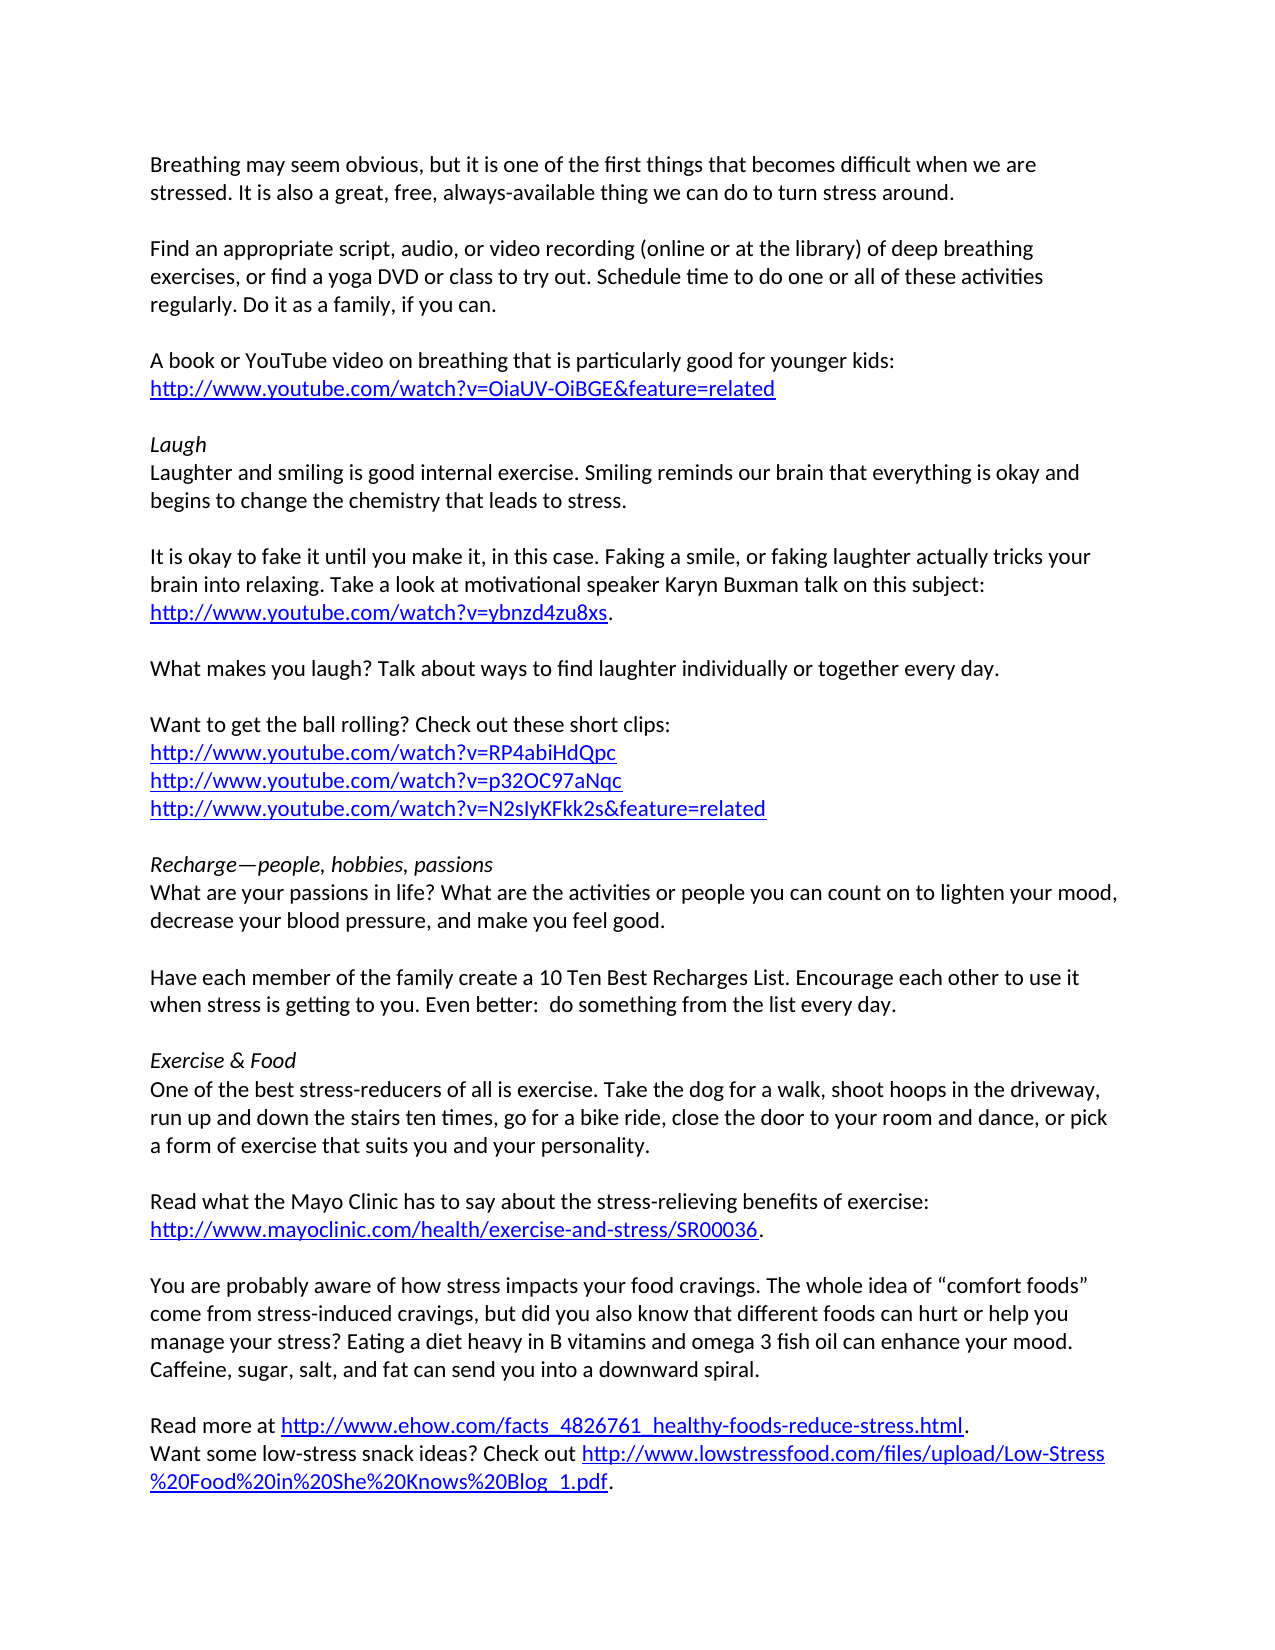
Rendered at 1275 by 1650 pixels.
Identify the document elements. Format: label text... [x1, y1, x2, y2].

text Read more at http://www.ehow.com/facts_4826761_healthy-foods-reduce-stress.html. [150, 1411, 1125, 1439]
text You are probably aware of how stress impacts your food cravings. The whole idea of “comfort foods” come from stress-induced cravings, but did you also know that different foods can hurt or help you manage your stress? Eating a diet heavy in B vitamins and omega 3 fish oil can enhance your mood. Caffeine, sugar, salt, and fat can send you into a downward spiral. [150, 1271, 1125, 1383]
text Exercise & Food [150, 1047, 1125, 1075]
text Have each member of the family create a 10 Ten Best Recharges List. Encourage each other to use it when stress is getting to you. Even better: do something from the list every day. [150, 963, 1125, 1019]
text It is okay to fake it until you make it, in this case. Faking a smile, or faking laughter actually tricks your brain into relaxing. Take a look at motivational speaker Karyn Buxman talk on this subject: http://www.youtube.com/watch?v=ybnzd4zu8xs. [150, 542, 1125, 626]
text Laugh [150, 430, 1125, 458]
text http://www.youtube.com/watch?v=RP4abiHdQpc [150, 738, 1125, 766]
text http://www.youtube.com/watch?v=p32OC97aNqc [150, 766, 1125, 794]
text Want some low-stress snack ideas? Check out http://www.lowstressfood.com/files/upload/Low-Stress%20Food%20in%20She%20Knows%20Blog_1.pdf. [150, 1439, 1125, 1495]
text Laughter and smiling is good internal exercise. Smiling reminds our brain that everything is okay and begins to change the chemistry that leads to stress. [150, 458, 1125, 514]
text A book or YouTube video on breathing that is particularly good for younger kids: http://www.youtube.com/watch?v=OiaUV-OiBGE&feature=related [150, 346, 1125, 402]
text Read what the Mayo Clinic has to say about the stress-relieving benefits of exercise: http://www.mayoclinic.com/health/exercise-and-stress/SR00036. [150, 1187, 1125, 1243]
text One of the best stress-reducers of all is exercise. Take the dog for a walk, shoot hoops in the driveway, run up and down the stairs ten times, go for a bike ride, close the door to your room and dance, or pick a form of exercise that suits you and your personality. [150, 1075, 1125, 1159]
text http://www.youtube.com/watch?v=N2sIyKFkk2s&feature=related [150, 794, 1125, 822]
text Find an appropriate script, audio, or video recording (online or at the library) of deep breathing exercises, or find a yoga DVD or class to try out. Schedule time to do one or all of these activities regularly. Do it as a family, if you can. [150, 234, 1125, 318]
text What makes you laugh? Talk about ways to find laughter individually or together every day. [150, 654, 1125, 682]
text Recharge—people, hobbies, passions [150, 851, 1125, 878]
text What are your passions in life? What are the activities or people you can count on to lighten your mood, decrease your blood pressure, and make you feel good. [150, 878, 1125, 934]
text Want to get the ball rolling? Check out these short clips: [150, 710, 1125, 738]
text Breathing may seem obvious, but it is one of the first things that becomes difficult when we are stressed. It is also a great, free, always-available thing we can do to turn stress around. [150, 150, 1125, 206]
